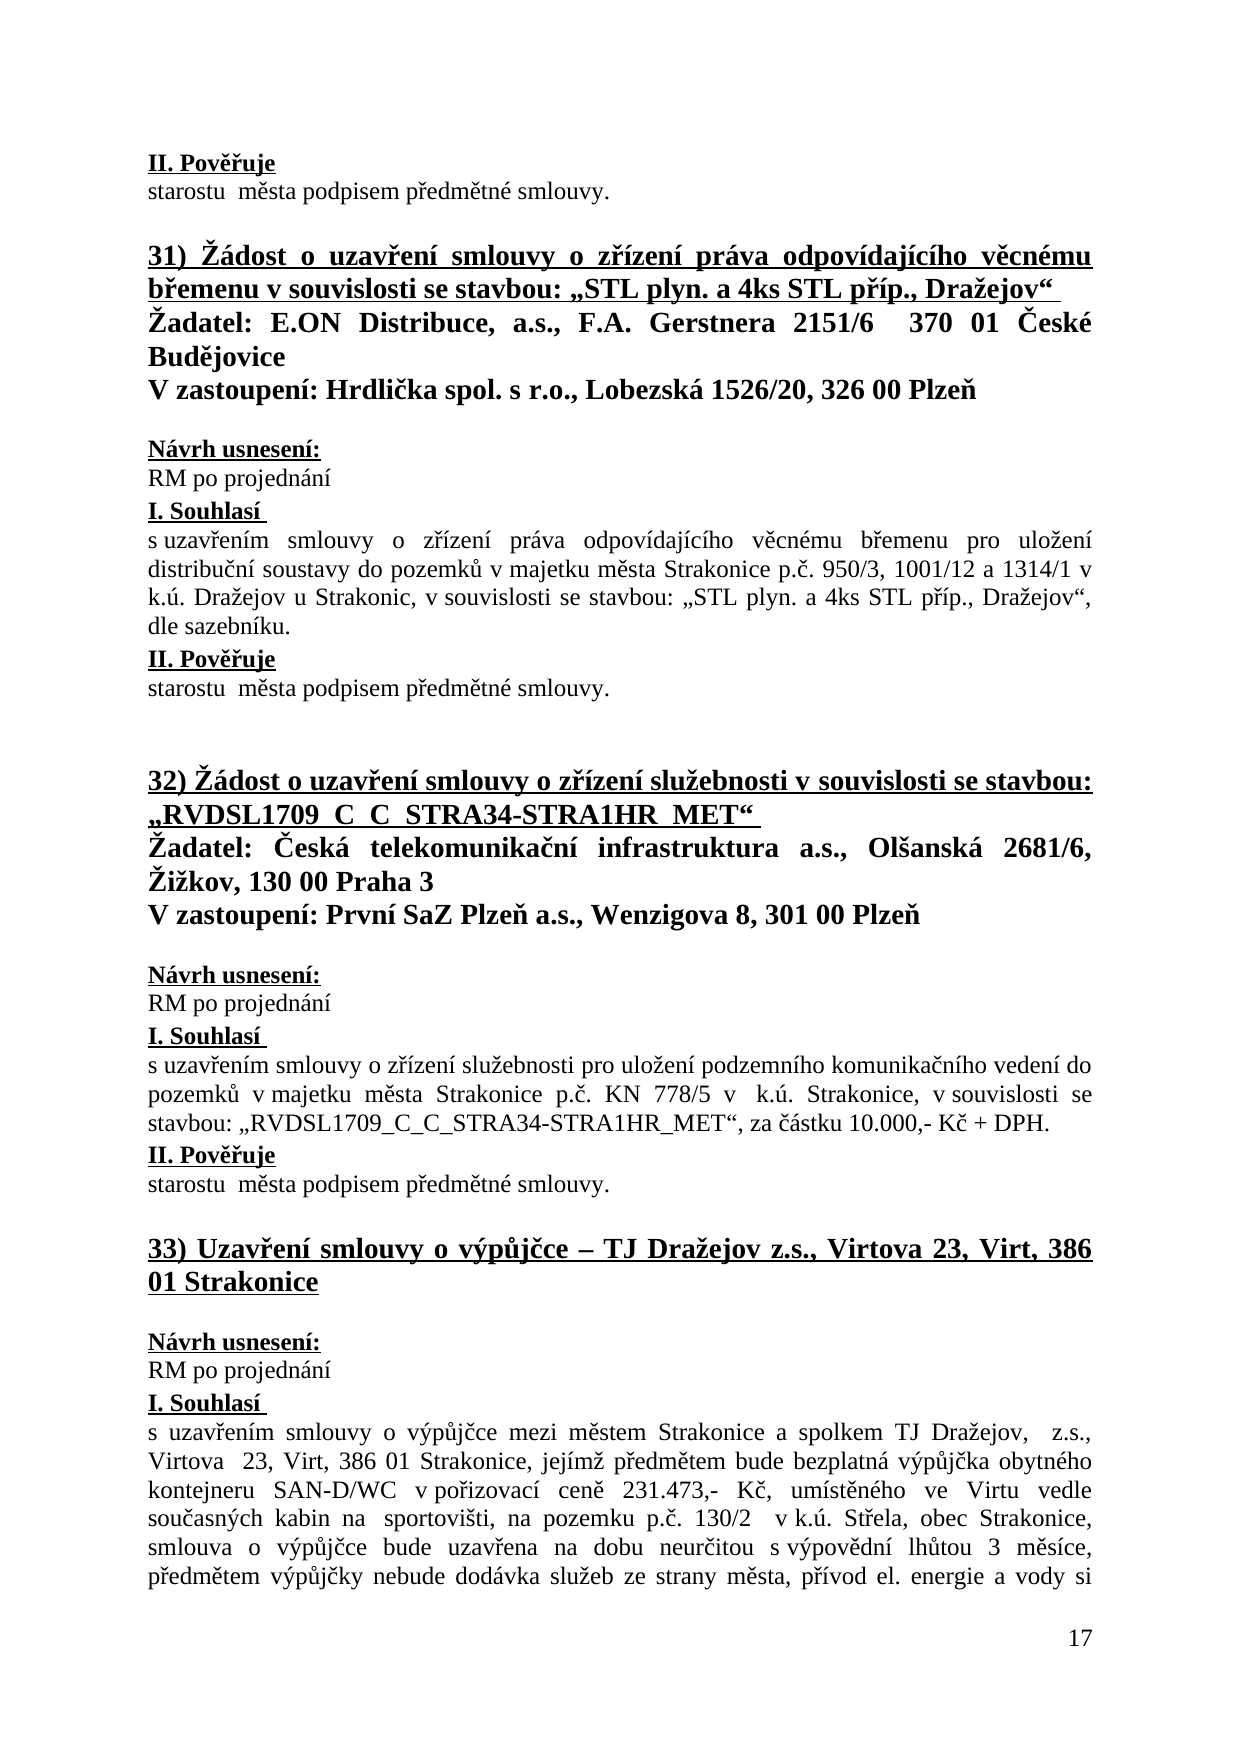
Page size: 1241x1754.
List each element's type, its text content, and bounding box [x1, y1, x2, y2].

subtitle II. Pověřuje [148, 148, 1093, 176]
subtitle 31) Žádost o uzavření smlouvy o zřízení práva odpovídajícího věcnému břemenu v souvislosti se stavbou: „STL plyn. a 4ks STL příp., Dražejov“ [148, 238, 1093, 267]
text RM po projednání [148, 1356, 1093, 1384]
subtitle I. Souhlasí [148, 1388, 1093, 1417]
subtitle 33) Uzavření smlouvy o výpůjčce – TJ Dražejov z.s., Virtova 23, Virt, 386 01 Strakonice [148, 1262, 1093, 1298]
text Návrh usnesení: [148, 434, 1093, 463]
text Návrh usnesení: [148, 1327, 1093, 1356]
subtitle I. Souhlasí [148, 496, 1093, 525]
subtitle II. Pověřuje [148, 1141, 1093, 1169]
subtitle 32) Žádost o uzavření smlouvy o zřízení služebnosti v souvislosti se stavbou: „RVDSL1709_C_C_STRA34-STRA1HR_MET“ [148, 763, 1093, 792]
text Návrh usnesení: [148, 960, 1093, 988]
text starostu města podpisem předmětné smlouvy. [148, 1169, 1093, 1198]
subtitle I. Souhlasí [148, 1021, 1093, 1050]
text starostu města podpisem předmětné smlouvy. [148, 673, 1093, 702]
text RM po projednání [148, 463, 1093, 492]
subtitle 32) Žádost o uzavření smlouvy o zřízení služebnosti v souvislosti se stavbou: „RVDSL1709_C_C_STRA34-STRA1HR_MET“ [148, 794, 1093, 830]
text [148, 1417, 1093, 1590]
subtitle II. Pověřuje [148, 644, 1093, 673]
text V zastoupení: Hrdlička spol. s r.o., Lobezská 1526/20, 326 00 Plzeň [148, 372, 1093, 406]
text Žadatel: Česká telekomunikační infrastruktura a.s., Olšanská 2681/6, Žižkov, 130 00 Praha 3 [148, 830, 1093, 897]
text s uzavřením smlouvy o zřízení práva odpovídajícího věcnému břemenu pro uložení distribuční soustavy do pozemků v majetku města Strakonice p.č. 950/3, 1001/12 a 1314/1 v k.ú. Dražejov u Strakonic, v souvislosti se stavbou: „STL plyn. a 4ks STL příp., Dražejov“, dle sazebníku. [148, 525, 1093, 640]
text V zastoupení: První SaZ Plzeň a.s., Wenzigova 8, 301 00 Plzeň [148, 897, 1093, 931]
text starostu města podpisem předmětné smlouvy. [148, 176, 1093, 205]
subtitle 33) Uzavření smlouvy o výpůjčce – TJ Dražejov z.s., Virtova 23, Virt, 386 01 Strakonice [148, 1231, 1093, 1260]
text Žadatel: E.ON Distribuce, a.s., F.A. Gerstnera 2151/6 370 01 České Budějovice [148, 305, 1093, 372]
subtitle 31) Žádost o uzavření smlouvy o zřízení práva odpovídajícího věcnému břemenu v souvislosti se stavbou: „STL plyn. a 4ks STL příp., Dražejov“ [148, 269, 1093, 305]
text s uzavřením smlouvy o zřízení služebnosti pro uložení podzemního komunikačního vedení do pozemků v majetku města Strakonice p.č. KN 778/5 v k.ú. Strakonice, v souvislosti se stavbou: „RVDSL1709_C_C_STRA34-STRA1HR_MET“, za částku 10.000,- Kč + DPH. [148, 1050, 1093, 1136]
text RM po projednání [148, 988, 1093, 1017]
